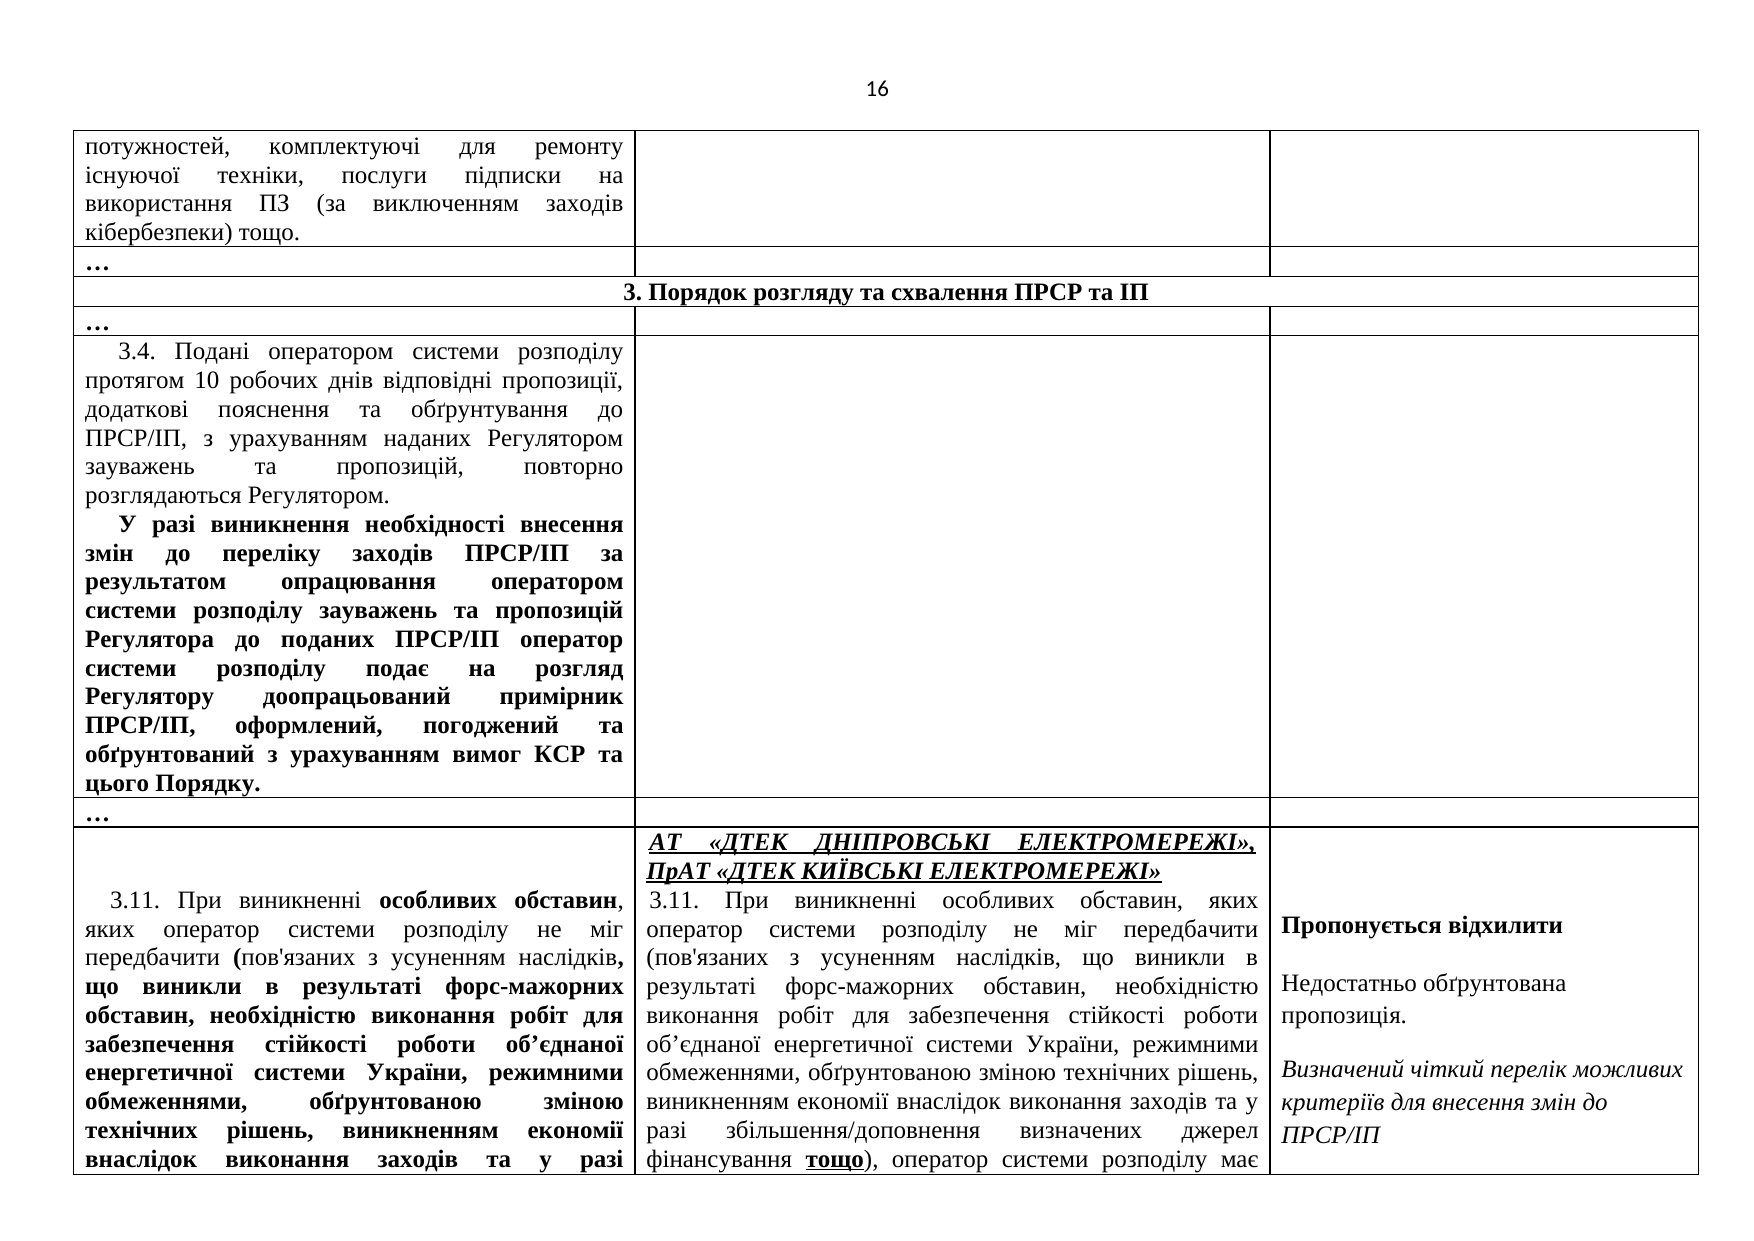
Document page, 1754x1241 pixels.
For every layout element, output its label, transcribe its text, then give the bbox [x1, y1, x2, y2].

table_cell [636, 131, 1269, 246]
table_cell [1271, 828, 1698, 1174]
table_cell [636, 307, 1269, 335]
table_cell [636, 828, 1269, 1174]
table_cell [74, 828, 634, 1174]
table_cell … [74, 798, 634, 826]
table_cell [74, 131, 634, 246]
table_cell [1271, 131, 1698, 246]
table_cell [1271, 336, 1698, 797]
table_cell [1271, 798, 1698, 826]
table_cell … [74, 307, 634, 335]
table_cell … [74, 247, 634, 276]
table_cell 3.4. Подані оператором системи розподілу протягом 10 робочих днів відповідні пропозиції, додаткові пояснення та обґрунтування до ПРСР/ІП, з урахуванням наданих Регулятором зауважень та пропозицій, повторно розглядаються Регулятором. У разі виникнення необхідності внесення змін до переліку заходів ПРСР/ІП за результатом опрацювання оператором системи розподілу зауважень та пропозицій Регулятора до поданих ПРСР/ІП оператор системи розподілу подає на розгляд Регулятору доопрацьований примірник ПРСР/ІП, оформлений, погоджений та обґрунтований з урахуванням вимог КСР та цього Порядку. [74, 336, 634, 797]
table_cell [636, 336, 1269, 797]
table_cell [636, 247, 1269, 276]
table_cell [636, 798, 1269, 826]
table_cell [1271, 307, 1698, 335]
table_cell 3. Порядок розгляду та схвалення ПРСР та ІП [74, 277, 1698, 306]
table_cell [1271, 247, 1698, 276]
